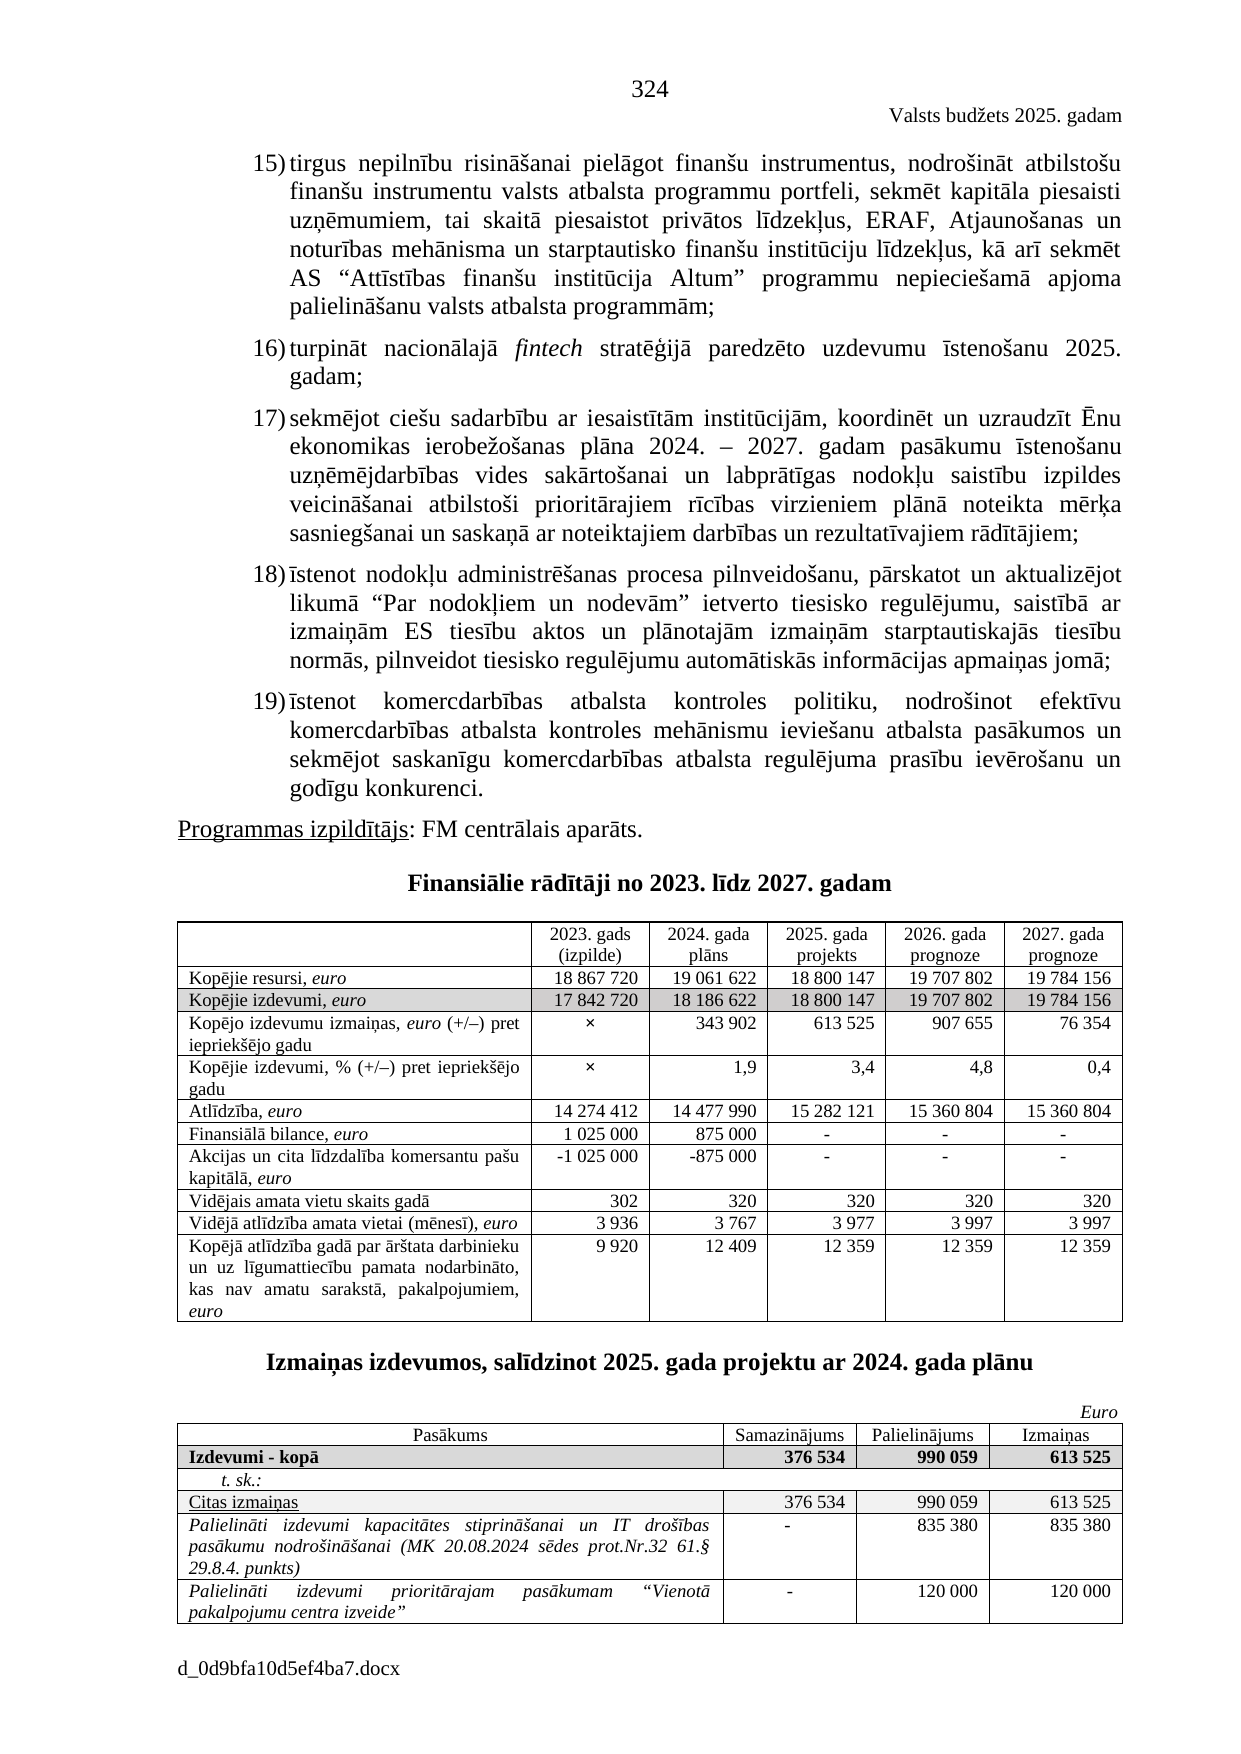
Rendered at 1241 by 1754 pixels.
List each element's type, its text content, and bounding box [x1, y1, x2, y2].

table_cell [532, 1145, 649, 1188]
list sekmējot ciešu sadarbību ar iesaistītām institūcijām, koordinēt un uzraudzīt Ēnu ekonomikas ierobežošanas plāna 2024. – 2027. gadam pasākumu īstenošanu uzņēmējdarbības vides sakārtošanai un labprātīgas nodokļu saistību izpildes veicināšanai atbilstoši prioritārajiem rīcības virzieniem plānā noteikta mērķa sasniegšanai un saskaņā ar noteiktajiem darbības un rezultatīvajiem rādītājiem; [252, 403, 1122, 546]
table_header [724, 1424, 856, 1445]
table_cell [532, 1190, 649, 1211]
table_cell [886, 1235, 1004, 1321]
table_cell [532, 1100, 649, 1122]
text Programmas izpildītājs: FM centrālais aparāts. [177, 814, 1122, 843]
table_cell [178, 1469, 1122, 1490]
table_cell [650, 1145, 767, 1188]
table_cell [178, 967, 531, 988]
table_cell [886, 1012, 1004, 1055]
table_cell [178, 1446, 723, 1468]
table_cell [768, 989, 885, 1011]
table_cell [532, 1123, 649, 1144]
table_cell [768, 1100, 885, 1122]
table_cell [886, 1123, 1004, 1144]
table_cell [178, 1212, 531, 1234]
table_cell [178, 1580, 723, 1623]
list tirgus nepilnību risināšanai pielāgot finanšu instrumentus, nodrošināt atbilstošu finanšu instrumentu valsts atbalsta programmu portfeli, sekmēt kapitāla piesaisti uzņēmumiem, tai skaitā piesaistot privātos līdzekļus, ERAF, Atjaunošanas un noturības mehānisma un starptautisko finanšu institūciju līdzekļus, kā arī sekmēt AS “Attīstības finanšu institūcija Altum” programmu nepieciešamā apjoma palielināšanu valsts atbalsta programmām; [252, 148, 1122, 320]
text Izmaiņas izdevumos, salīdzinot 2025. gada projektu ar 2024. gada plānu [177, 1347, 1122, 1376]
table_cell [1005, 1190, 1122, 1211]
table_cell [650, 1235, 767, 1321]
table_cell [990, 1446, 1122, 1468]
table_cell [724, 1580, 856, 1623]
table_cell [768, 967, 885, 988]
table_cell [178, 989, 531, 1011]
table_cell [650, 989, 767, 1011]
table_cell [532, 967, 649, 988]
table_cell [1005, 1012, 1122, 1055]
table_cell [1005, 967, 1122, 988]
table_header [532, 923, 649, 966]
list turpināt nacionālajā fintech stratēģijā paredzēto uzdevumu īstenošanu 2025. gadam; [252, 333, 1122, 390]
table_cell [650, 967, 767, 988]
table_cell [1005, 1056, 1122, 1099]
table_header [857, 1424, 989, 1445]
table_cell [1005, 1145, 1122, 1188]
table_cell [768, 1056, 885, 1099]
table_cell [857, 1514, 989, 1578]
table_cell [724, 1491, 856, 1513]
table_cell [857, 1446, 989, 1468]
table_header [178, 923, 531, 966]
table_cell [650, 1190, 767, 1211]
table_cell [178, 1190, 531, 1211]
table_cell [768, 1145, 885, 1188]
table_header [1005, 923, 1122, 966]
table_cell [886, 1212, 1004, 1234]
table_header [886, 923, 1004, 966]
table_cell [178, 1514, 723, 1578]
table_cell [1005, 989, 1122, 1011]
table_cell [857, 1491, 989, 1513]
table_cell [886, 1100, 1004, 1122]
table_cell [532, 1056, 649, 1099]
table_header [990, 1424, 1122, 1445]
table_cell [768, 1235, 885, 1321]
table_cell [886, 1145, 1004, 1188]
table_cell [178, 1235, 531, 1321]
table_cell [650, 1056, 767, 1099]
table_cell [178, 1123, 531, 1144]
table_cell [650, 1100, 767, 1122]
list īstenot komercdarbības atbalsta kontroles politiku, nodrošinot efektīvu komercdarbības atbalsta kontroles mehānismu ieviešanu atbalsta pasākumos un sekmējot saskanīgu komercdarbības atbalsta regulējuma prasību ievērošanu un godīgu konkurenci. [252, 686, 1122, 801]
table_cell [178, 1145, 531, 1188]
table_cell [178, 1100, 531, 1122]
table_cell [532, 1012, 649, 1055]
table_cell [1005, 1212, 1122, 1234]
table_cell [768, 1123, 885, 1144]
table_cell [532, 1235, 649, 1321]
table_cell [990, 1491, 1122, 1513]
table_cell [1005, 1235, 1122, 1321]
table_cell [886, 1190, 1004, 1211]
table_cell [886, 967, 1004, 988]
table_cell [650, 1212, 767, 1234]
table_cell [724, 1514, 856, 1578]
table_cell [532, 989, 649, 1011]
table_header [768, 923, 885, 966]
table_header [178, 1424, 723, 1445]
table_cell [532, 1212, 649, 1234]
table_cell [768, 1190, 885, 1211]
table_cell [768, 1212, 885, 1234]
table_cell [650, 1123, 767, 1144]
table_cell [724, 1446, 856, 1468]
text Finansiālie rādītāji no 2023. līdz 2027. gadam [177, 868, 1122, 896]
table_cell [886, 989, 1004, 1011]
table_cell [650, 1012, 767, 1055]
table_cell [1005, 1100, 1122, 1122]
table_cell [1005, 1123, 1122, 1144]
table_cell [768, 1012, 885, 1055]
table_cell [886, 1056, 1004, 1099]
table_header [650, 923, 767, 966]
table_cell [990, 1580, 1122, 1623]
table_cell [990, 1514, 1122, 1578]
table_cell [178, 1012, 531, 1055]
text Euro [1002, 1401, 1122, 1422]
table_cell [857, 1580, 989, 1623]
list īstenot nodokļu administrēšanas procesa pilnveidošanu, pārskatot un aktualizējot likumā “Par nodokļiem un nodevām” ietverto tiesisko regulējumu, saistībā ar izmaiņām ES tiesību aktos un plānotajām izmaiņām starptautiskajās tiesību normās, pilnveidot tiesisko regulējumu automātiskās informācijas apmaiņas jomā; [252, 559, 1122, 674]
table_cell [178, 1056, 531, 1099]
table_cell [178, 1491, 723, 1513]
